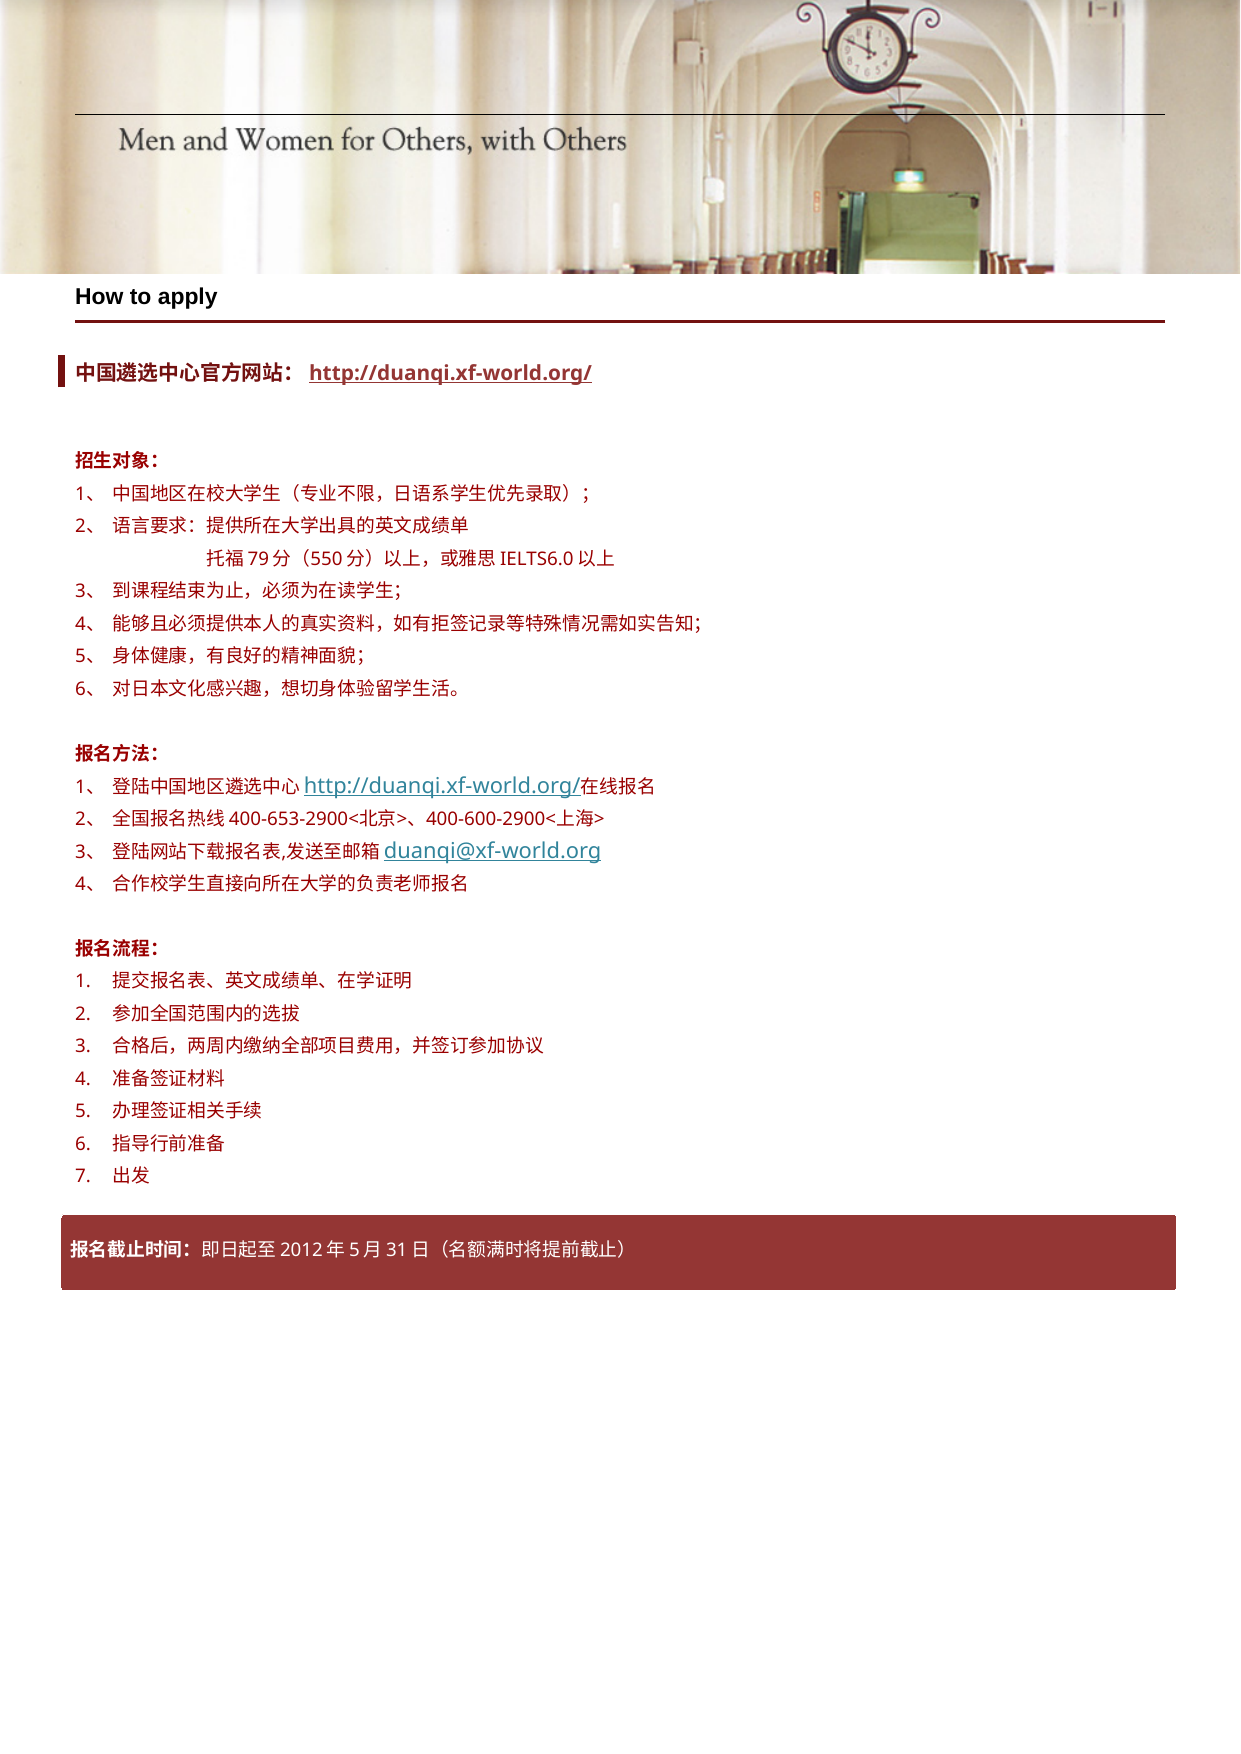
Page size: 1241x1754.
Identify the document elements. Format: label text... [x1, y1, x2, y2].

list 对日本文化感兴趣，想切身体验留学生活。 [75, 671, 1165, 703]
list 到课程结束为止，必须为在读学生； [75, 573, 1165, 606]
list 指导行前准备 [75, 1126, 1165, 1158]
list 登陆网站下载报名表,发送至邮箱duanqi@xf-world.org [75, 833, 1165, 866]
list 办理签证相关手续 [75, 1093, 1165, 1126]
list 能够且必须提供本人的真实资料，如有拒签记录等特殊情况需如实告知； [75, 606, 1165, 638]
list 出发 [75, 1158, 1165, 1191]
text 托福79分（550分）以上，或雅思IELTS6.0以上 [112, 541, 1165, 573]
text 招生对象： [75, 443, 1165, 476]
list 准备签证材料 [75, 1061, 1165, 1093]
list 参加全国范围内的选拔 [75, 996, 1165, 1028]
list 合格后，两周内缴纳全部项目费用，并签订参加协议 [75, 1028, 1165, 1061]
picture [0, 0, 1241, 274]
text 报名流程： [75, 931, 1165, 963]
list 合作校学生直接向所在大学的负责老师报名 [75, 866, 1165, 898]
subtitle How to apply [75, 117, 1165, 320]
text 报名方法： [75, 736, 1165, 768]
list 登陆中国地区遴选中心http://duanqi.xf-world.org/在线报名 [75, 768, 1165, 801]
list 提交报名表、英文成绩单、在学证明 [75, 963, 1165, 996]
list 全国报名热线400-653-2900<北京>、400-600-2900<上海> [75, 801, 1165, 833]
list 身体健康，有良好的精神面貌； [75, 638, 1165, 671]
list 中国地区在校大学生（专业不限，日语系学生优先录取）； [75, 476, 1165, 508]
subtitle 中国遴选中心官方网站： http://duanqi.xf-world.org/ [65, 355, 1165, 387]
list 语言要求：提供所在大学出具的英文成绩单 [75, 508, 1165, 541]
